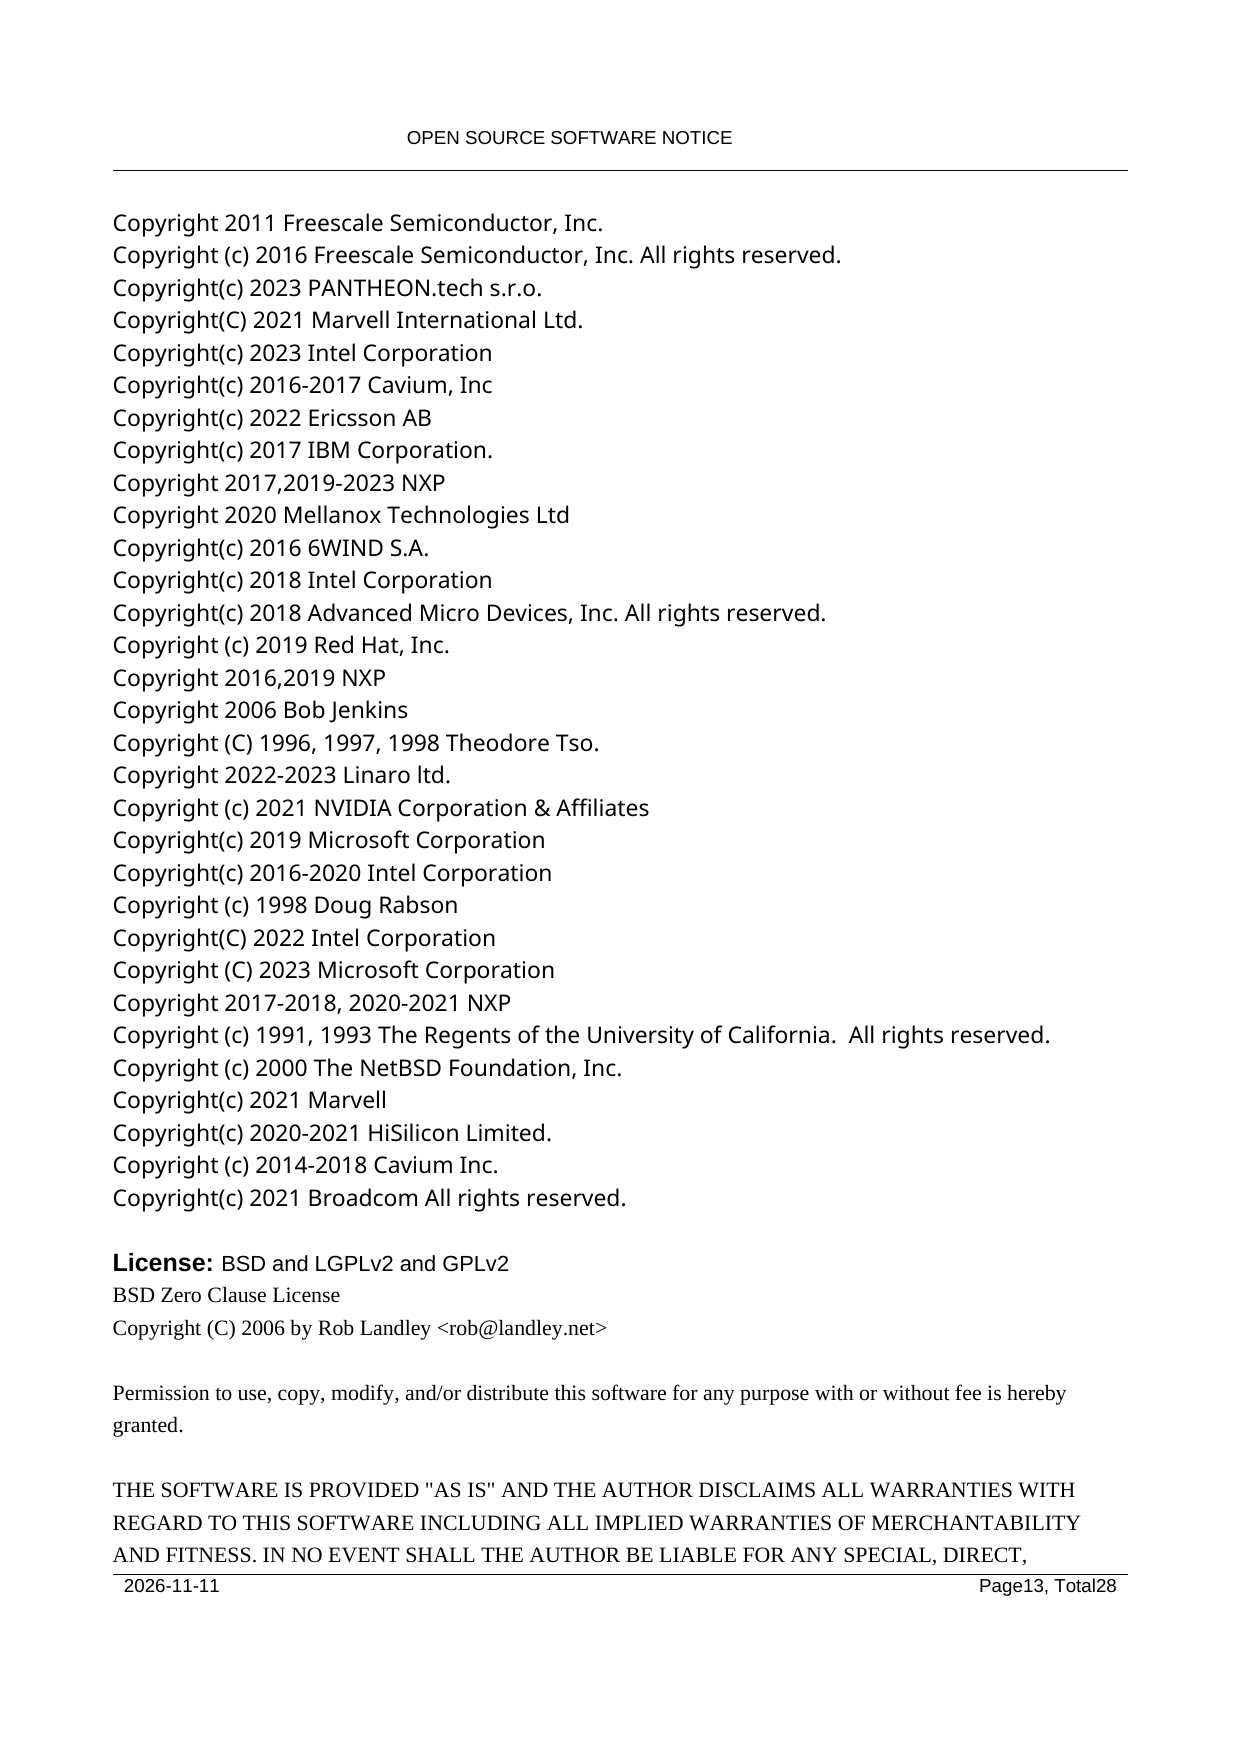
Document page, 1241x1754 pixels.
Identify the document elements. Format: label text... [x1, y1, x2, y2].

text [112, 206, 1128, 1246]
text License: BSD and LGPLv2 and GPLv2 [112, 1246, 1128, 1279]
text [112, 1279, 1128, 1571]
